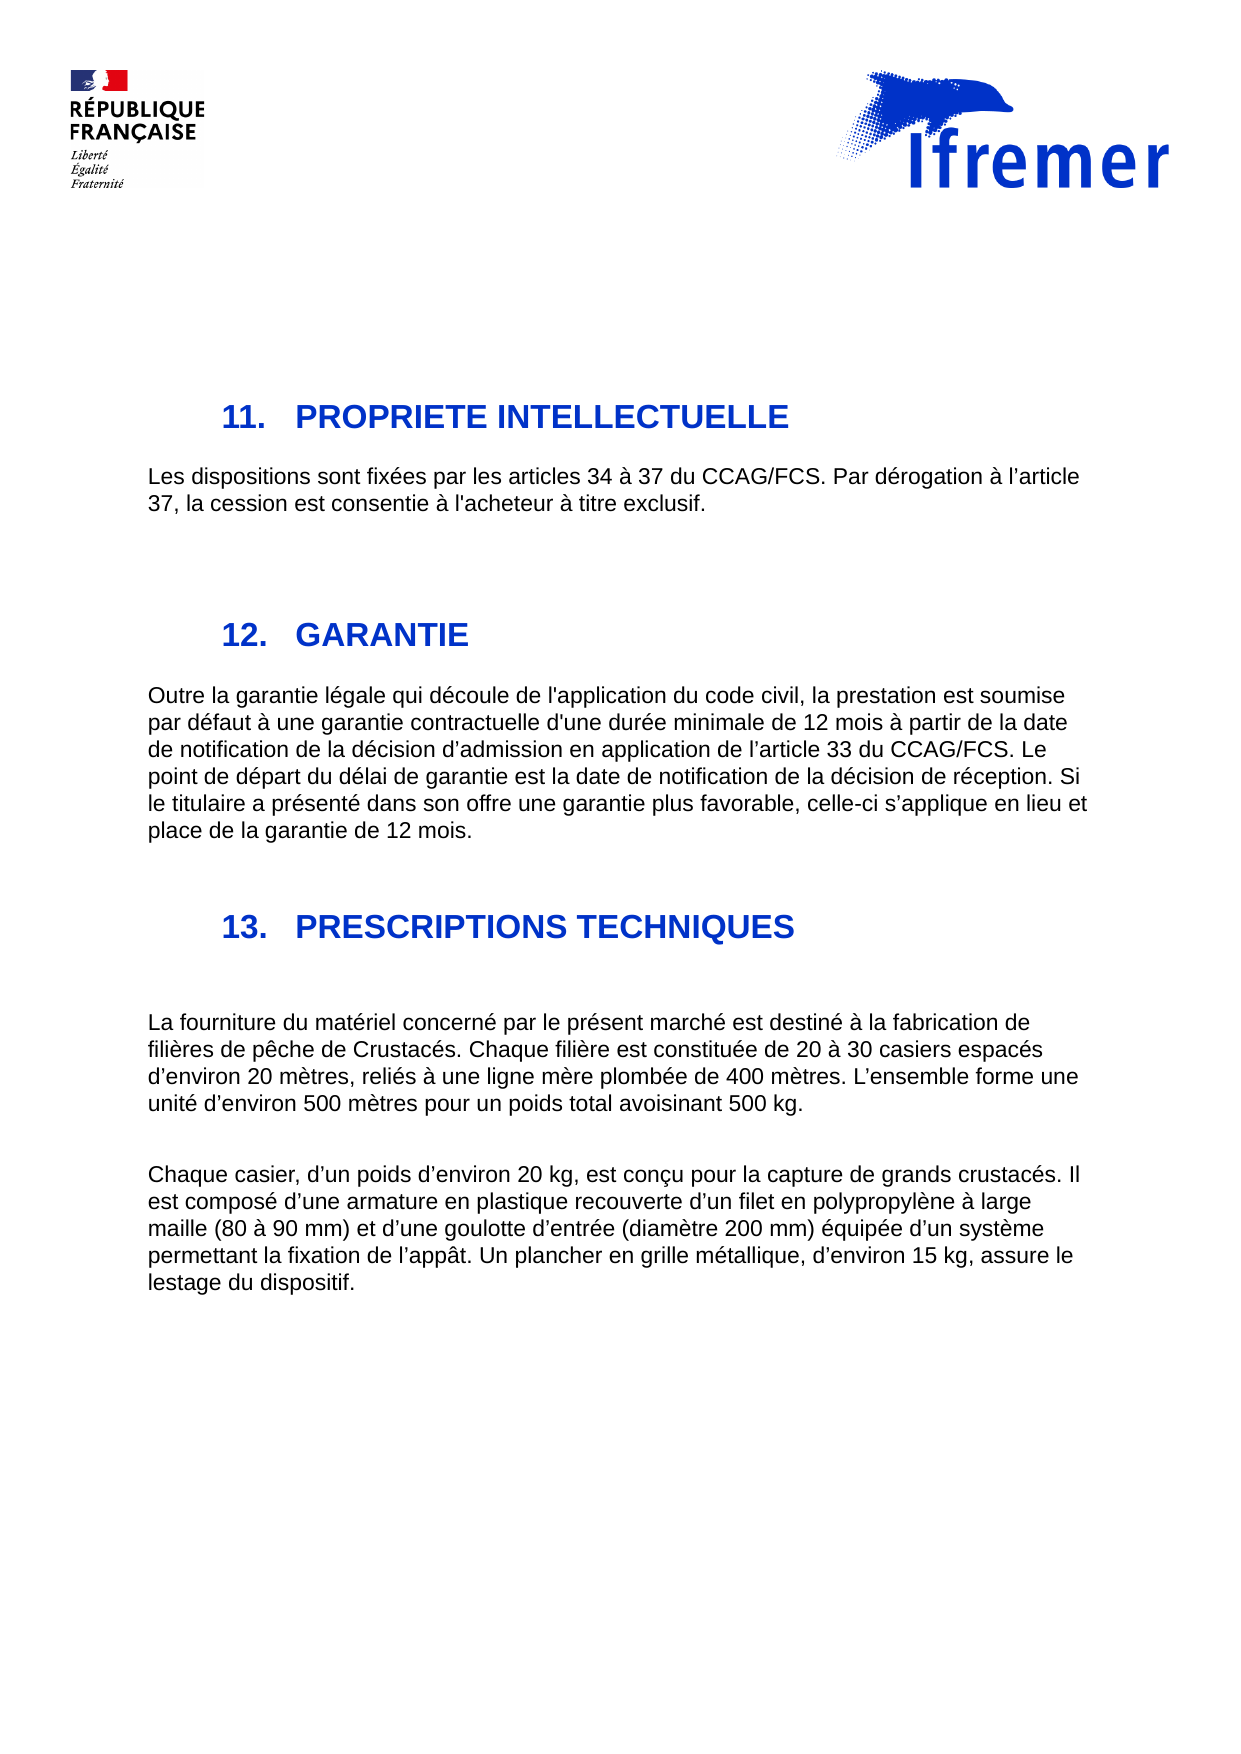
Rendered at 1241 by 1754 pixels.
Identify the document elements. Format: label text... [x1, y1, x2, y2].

subtitle GARANTIE [221, 615, 1092, 654]
subtitle PRESCRIPTIONS TECHNIQUES [221, 907, 1092, 945]
text Chaque casier, d’un poids d’environ 20 kg, est conçu pour la capture de grands crustacés. Il est composé d’une armature en plastique recouverte d’un filet en polypropylène à large maille (80 à 90 mm) et d’une goulotte d’entrée (diamètre 200 mm) équipée d’un système permettant la fixation de l’appât. Un plancher en grille métallique, d’environ 15 kg, assure le lestage du dispositif. [148, 1161, 1092, 1296]
subtitle PROPRIETE INTELLECTUELLE [221, 397, 1092, 435]
picture [836, 70, 1169, 188]
text Outre la garantie légale qui découle de l'application du code civil, la prestation est soumise par défaut à une garantie contractuelle d'une durée minimale de 12 mois à partir de la date de notification de la décision d’admission en application de l’article 33 du CCAG/FCS. Le point de départ du délai de garantie est la date de notification de la décision de réception. Si le titulaire a présenté dans son offre une garantie plus favorable, celle-ci s’applique en lieu et place de la garantie de 12 mois. [148, 682, 1092, 844]
text La fourniture du matériel concerné par le présent marché est destiné à la fabrication de filières de pêche de Crustacés. Chaque filière est constituée de 20 à 30 casiers espacés d’environ 20 mètres, reliés à une ligne mère plombée de 400 mètres. L’ensemble forme une unité d’environ 500 mètres pour un poids total avoisinant 500 kg. [148, 1008, 1092, 1117]
picture [70, 70, 205, 188]
text Les dispositions sont fixées par les articles 34 à 37 du CCAG/FCS. Par dérogation à l’article 37, la cession est consentie à l'acheteur à titre exclusif. [148, 463, 1092, 517]
